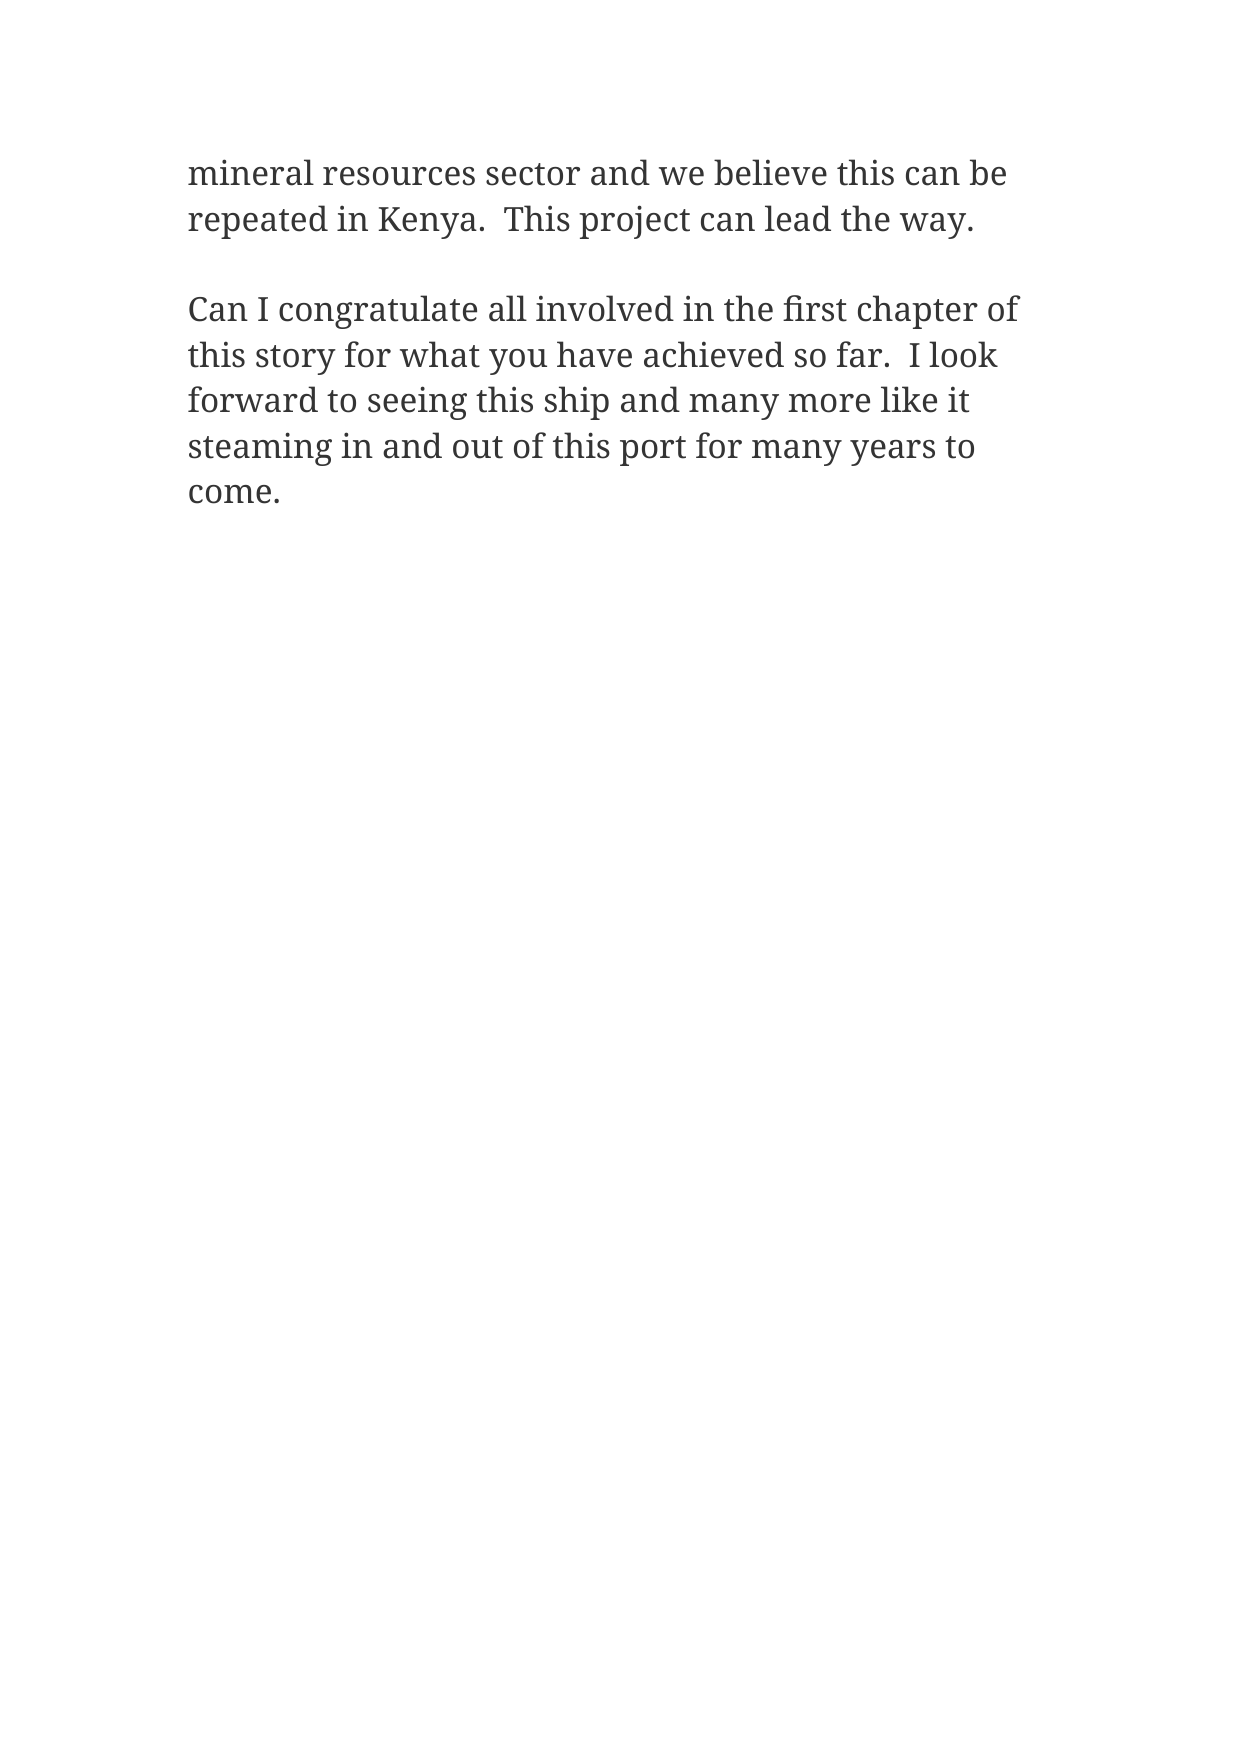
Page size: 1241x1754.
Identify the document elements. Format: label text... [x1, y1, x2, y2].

text Can I congratulate all involved in the first chapter of this story for what you have achieved so far. I look forward to seeing this ship and many more like it steaming in and out of this port for many years to come. [187, 286, 1053, 513]
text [187, 150, 1053, 241]
